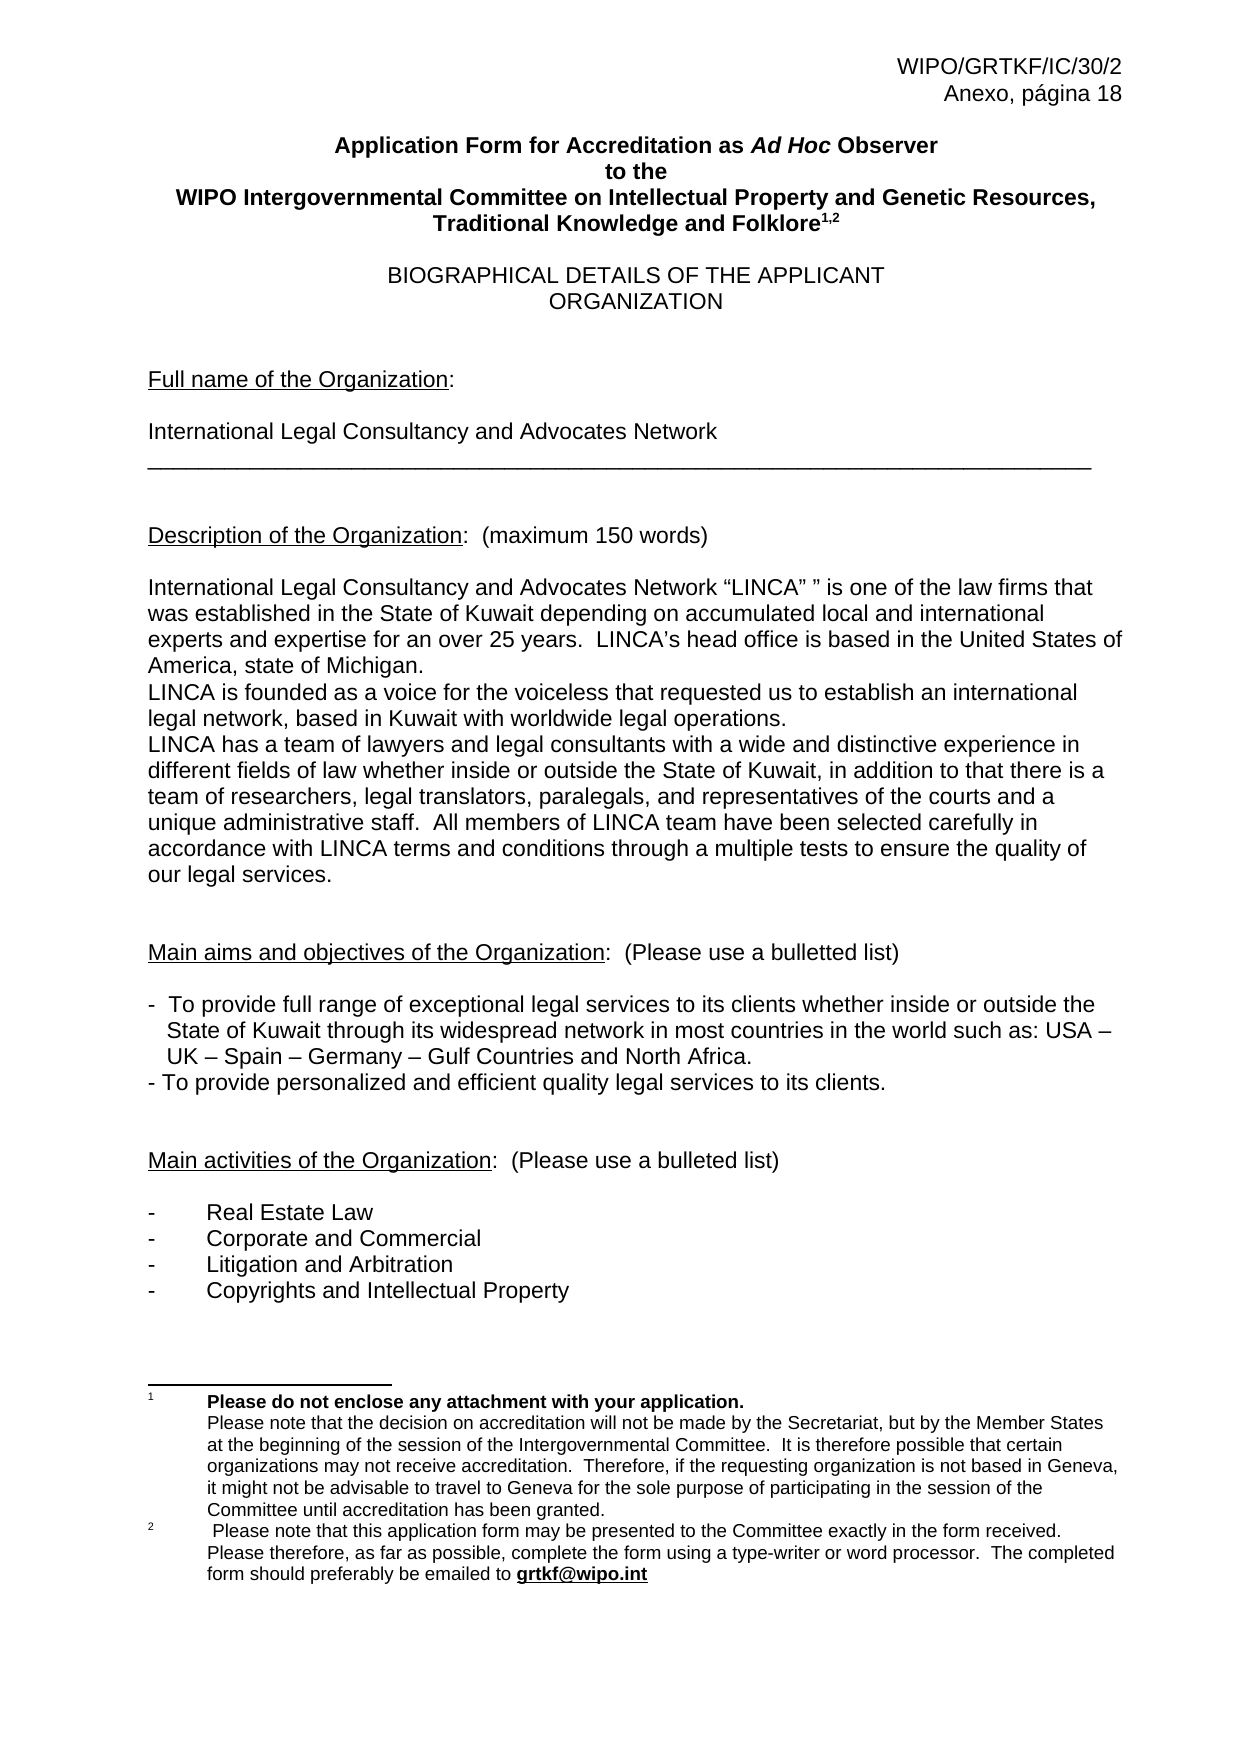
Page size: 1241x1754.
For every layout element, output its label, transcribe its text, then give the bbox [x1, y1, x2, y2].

text - To provide personalized and efficient quality legal services to its clients. [148, 1070, 1124, 1096]
text Main aims and objectives of the Organization: (Please use a bulletted list) [148, 939, 1124, 966]
text International Legal Consultancy and Advocates Network __________________________________________________________________________ [148, 419, 1124, 471]
text LINCA has a team of lawyers and legal consultants with a wide and distinctive experience in different fields of law whether inside or outside the State of Kuwait, in addition to that there is a team of researchers, legal translators, paralegals, and representatives of the courts and a unique administrative staff. All members of LINCA team have been selected carefully in accordance with LINCA terms and conditions through a multiple tests to ensure the quality of our legal services. [148, 731, 1124, 887]
text - Corporate and Commercial [148, 1226, 1124, 1252]
text International Legal Consultancy and Advocates Network “LINCA” ” is one of the law firms that was established in the State of Kuwait depending on accumulated local and international experts and expertise for an over 25 years. LINCA’s head office is based in the United States of America, state of Michigan. [148, 575, 1124, 679]
text to the [148, 158, 1124, 184]
text Full name of the Organization: [148, 367, 1124, 393]
text Main activities of the Organization: (Please use a bulleted list) [148, 1148, 1124, 1174]
text WIPO Intergovernmental Committee on Intellectual Property and Genetic Resources, Traditional Knowledge and Folklore, [148, 184, 1124, 236]
text LINCA is founded as a voice for the voiceless that requested us to establish an international legal network, based in Kuwait with worldwide legal operations. [148, 679, 1124, 731]
text - To provide full range of exceptional legal services to its clients whether inside or outside the State of Kuwait through its widespread network in most countries in the world such as: USA – UK – Spain – Germany – Gulf Countries and North Africa. [148, 992, 1124, 1070]
text ORGANIZATION [148, 288, 1124, 314]
text - Copyrights and Intellectual Property [148, 1278, 1124, 1304]
text Description of the Organization: (maximum 150 words) [148, 523, 1124, 549]
text Application Form for Accreditation as Ad Hoc Observer [148, 132, 1124, 158]
text BIOGRAPHICAL DETAILS OF THE APPLICANT [148, 262, 1124, 288]
text - Litigation and Arbitration [148, 1252, 1124, 1278]
text - Real Estate Law [148, 1200, 1124, 1226]
